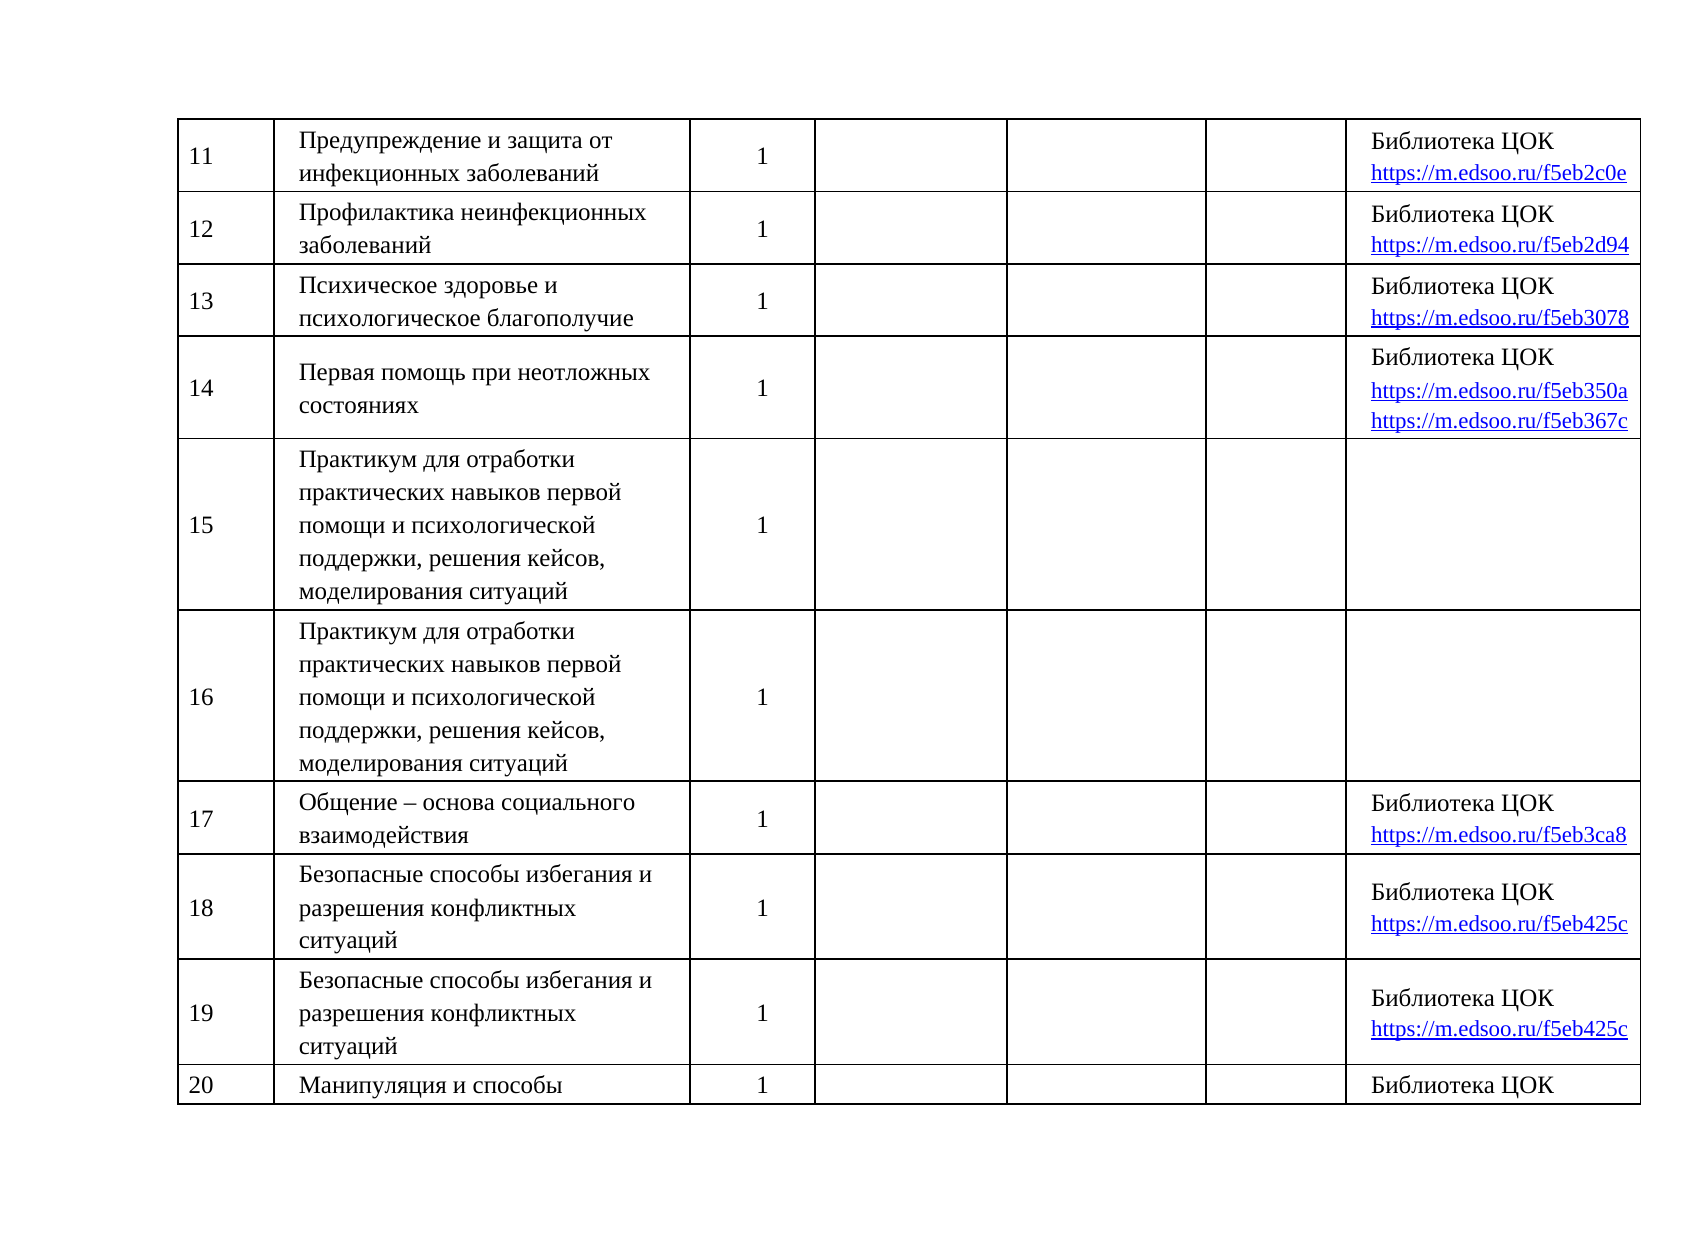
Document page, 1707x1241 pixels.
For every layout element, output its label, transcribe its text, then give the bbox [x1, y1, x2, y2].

table_cell Библиотека ЦОК https://m.edsoo.ru/f5eb3ca8 [1347, 782, 1640, 853]
table_cell [816, 120, 1006, 191]
table_cell [1347, 439, 1640, 609]
table_cell Общение – основа социального взаимодействия [275, 782, 689, 853]
table_cell [1008, 782, 1205, 853]
table_cell 1 [691, 782, 814, 853]
table_cell 14 [179, 337, 273, 437]
table_cell 1 [691, 960, 814, 1064]
table_cell [816, 782, 1006, 853]
table_cell Практикум для отработки практических навыков первой помощи и психологической поддержки, решения кейсов, моделирования ситуаций [275, 611, 689, 780]
table_cell [1207, 1065, 1345, 1103]
table_cell 16 [179, 611, 273, 780]
table_cell [1207, 265, 1345, 335]
table_cell Библиотека ЦОК https://m.edsoo.ru/f5eb2c0e [1347, 120, 1640, 191]
table_cell Библиотека ЦОК https://m.edsoo.ru/f5eb2d94 [1347, 192, 1640, 263]
table_cell [1008, 611, 1205, 780]
table_cell [1008, 337, 1205, 437]
table_cell 18 [179, 855, 273, 958]
table_cell [1008, 960, 1205, 1064]
table_cell 20 [179, 1065, 273, 1103]
table_cell [1008, 855, 1205, 958]
table_cell [1207, 120, 1345, 191]
table_cell [1347, 611, 1640, 780]
table_cell Библиотека ЦОК https://m.edsoo.ru/f5eb425c [1347, 855, 1640, 958]
table_cell Профилактика неинфекционных заболеваний [275, 192, 689, 263]
table_cell 1 [691, 1065, 814, 1103]
table_cell Библиотека ЦОК https://m.edsoo.ru/f5eb350a https://m.edsoo.ru/f5eb367c [1347, 337, 1640, 437]
table_cell [1008, 439, 1205, 609]
table_cell Безопасные способы избегания и разрешения конфликтных ситуаций [275, 960, 689, 1064]
table_cell Предупреждение и защита от инфекционных заболеваний [275, 120, 689, 191]
table_cell [1207, 337, 1345, 437]
table_cell 11 [179, 120, 273, 191]
table_cell [1008, 192, 1205, 263]
table_cell Первая помощь при неотложных состояниях [275, 337, 689, 437]
table_cell [1008, 1065, 1205, 1103]
table_cell Безопасные способы избегания и разрешения конфликтных ситуаций [275, 855, 689, 958]
table_cell 17 [179, 782, 273, 853]
table_cell 1 [691, 265, 814, 335]
table_cell 1 [691, 855, 814, 958]
table_cell 13 [179, 265, 273, 335]
table_cell 19 [179, 960, 273, 1064]
table_cell [816, 611, 1006, 780]
table_cell [816, 192, 1006, 263]
table_cell [816, 265, 1006, 335]
table_cell [816, 855, 1006, 958]
table_cell 1 [691, 337, 814, 437]
table_cell 1 [691, 439, 814, 609]
table_cell [1207, 782, 1345, 853]
table_cell 1 [691, 611, 814, 780]
table_cell [1008, 120, 1205, 191]
table_cell Библиотека ЦОК https://m.edsoo.ru/f5eb3078 [1347, 265, 1640, 335]
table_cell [1347, 1065, 1640, 1103]
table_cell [275, 1065, 689, 1103]
table_cell [1207, 611, 1345, 780]
table_cell Практикум для отработки практических навыков первой помощи и психологической поддержки, решения кейсов, моделирования ситуаций [275, 439, 689, 609]
table_cell [816, 337, 1006, 437]
table_cell [1008, 265, 1205, 335]
table_cell [816, 439, 1006, 609]
table_cell [1207, 960, 1345, 1064]
table_cell 15 [179, 439, 273, 609]
table_cell [1207, 192, 1345, 263]
table_cell 1 [691, 192, 814, 263]
table_cell [1207, 439, 1345, 609]
table_cell [816, 960, 1006, 1064]
table_cell 1 [691, 120, 814, 191]
table_cell 12 [179, 192, 273, 263]
table_cell [816, 1065, 1006, 1103]
table_cell [1207, 855, 1345, 958]
table_cell Библиотека ЦОК https://m.edsoo.ru/f5eb425c [1347, 960, 1640, 1064]
table_cell Психическое здоровье и психологическое благополучие [275, 265, 689, 335]
